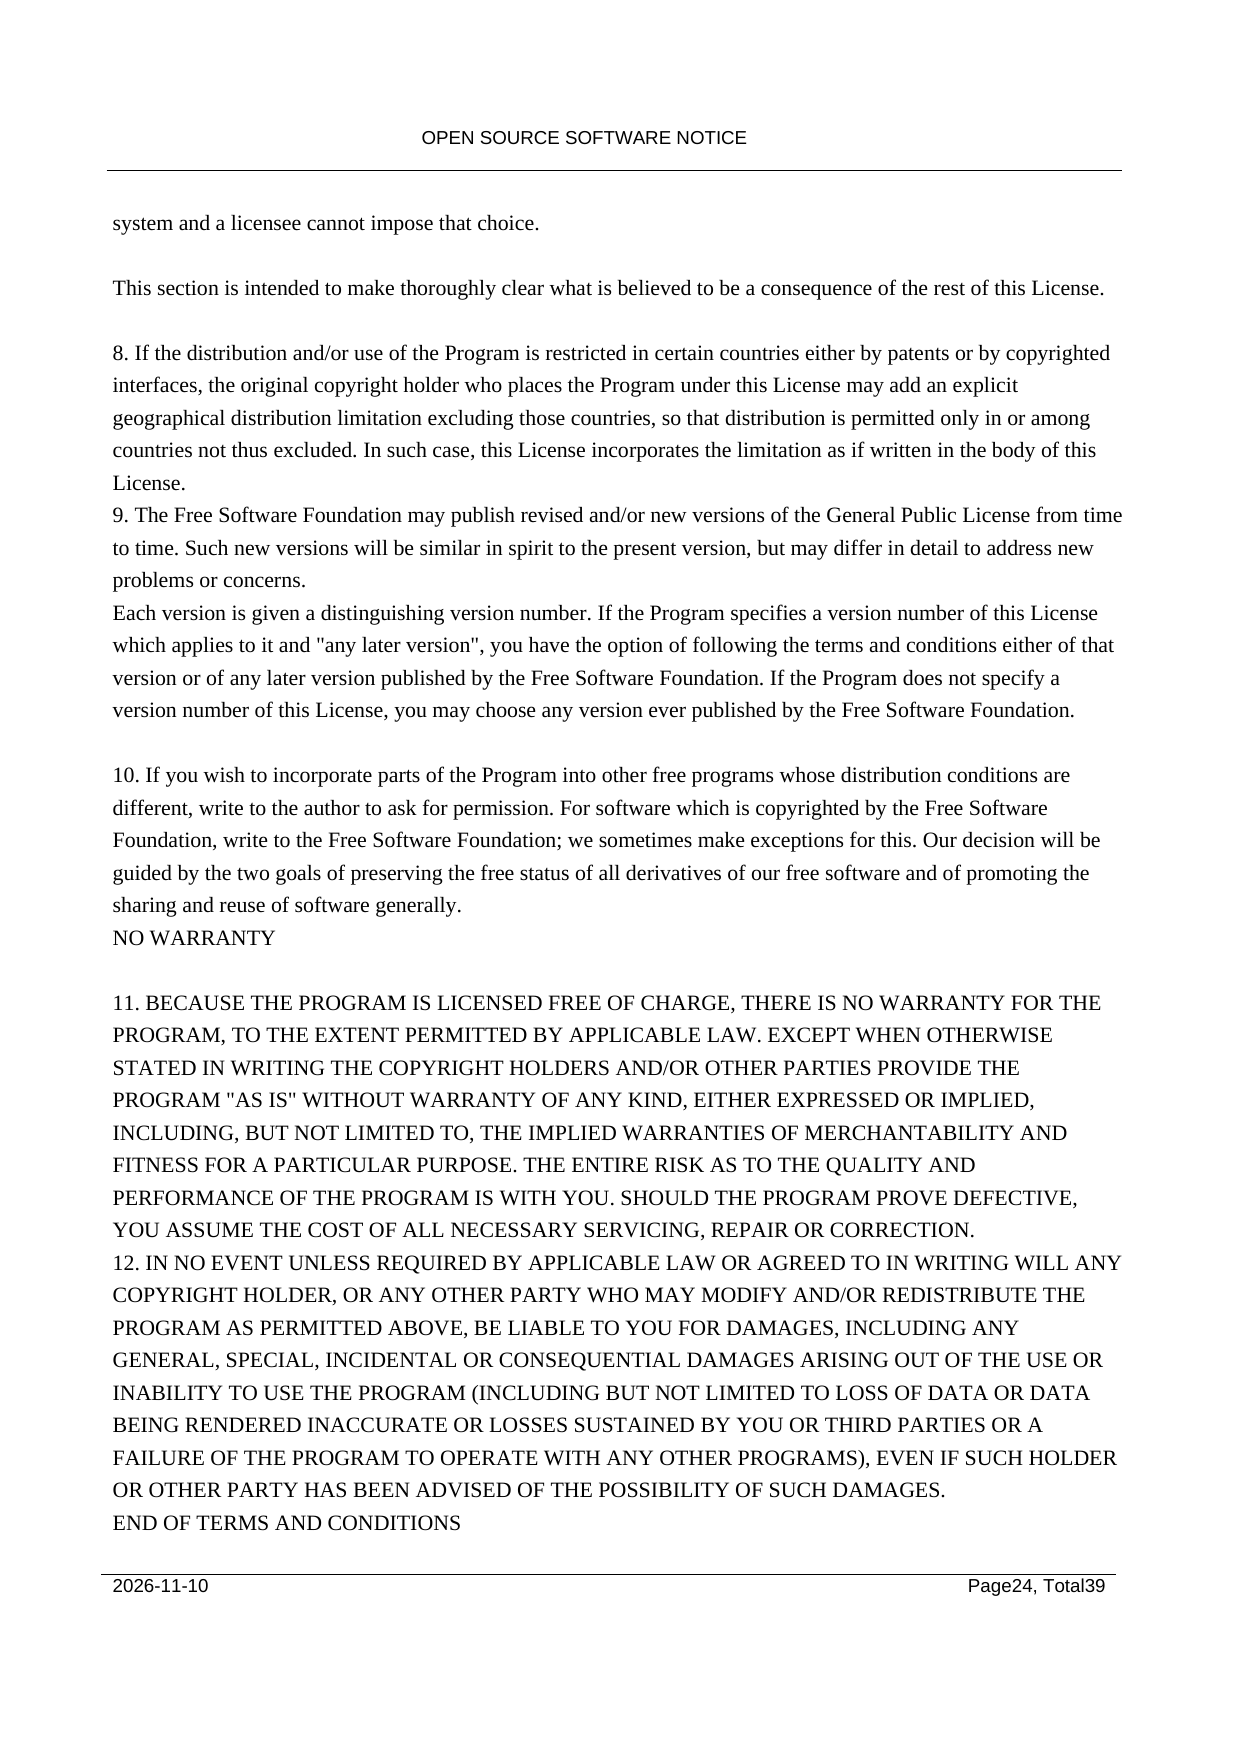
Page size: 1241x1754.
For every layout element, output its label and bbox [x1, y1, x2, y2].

text [112, 206, 1128, 1539]
